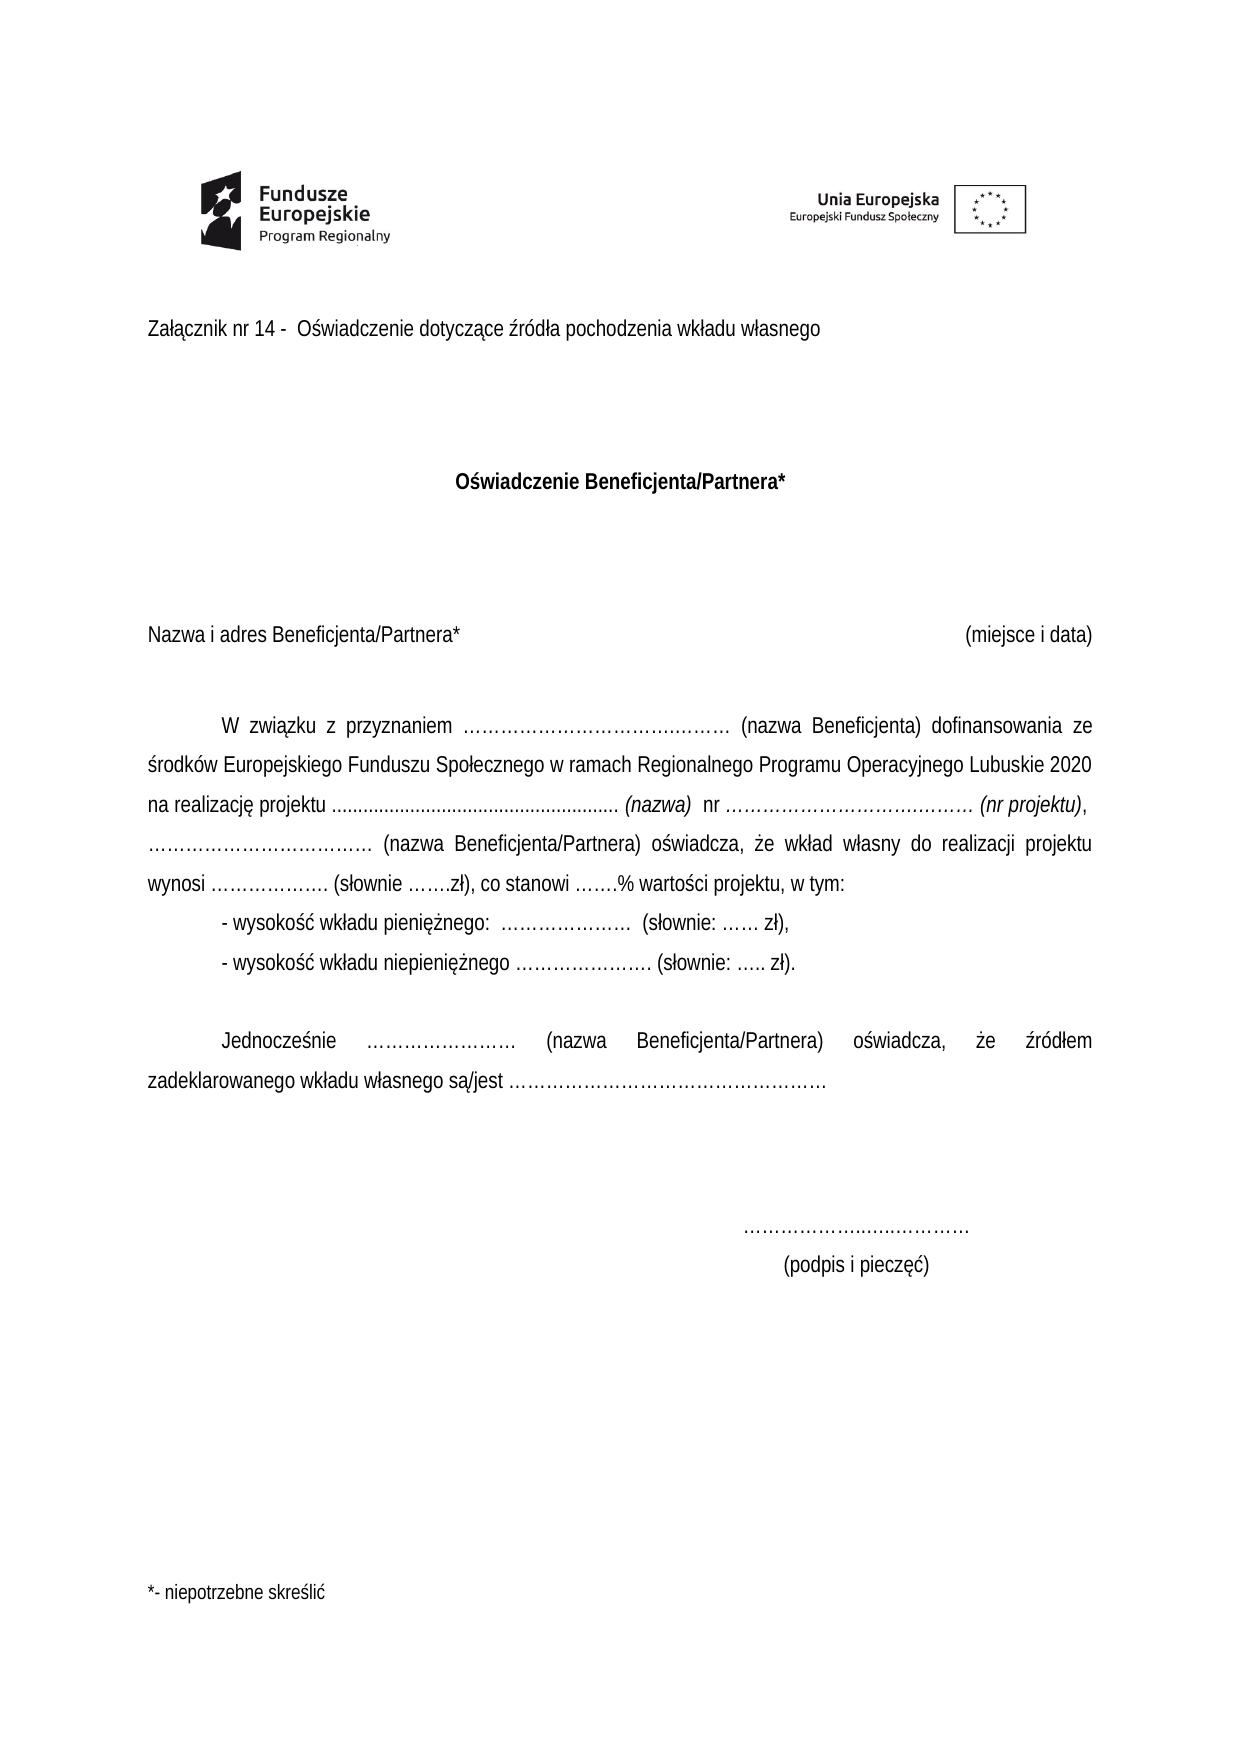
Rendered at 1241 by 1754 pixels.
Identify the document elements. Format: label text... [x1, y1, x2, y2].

text - wysokość wkładu niepieniężnego …………………. (słownie: ….. zł). [148, 948, 1093, 975]
text Oświadczenie Beneficjenta/Partnera* [148, 468, 1093, 494]
picture [147, 147, 1093, 290]
text ………………..…..………… [221, 1212, 1093, 1238]
text (podpis i pieczęć) [221, 1251, 1093, 1278]
text - wysokość wkładu pieniężnego: ………………… (słownie: …… zł), [148, 909, 1093, 935]
text Nazwa i adres Beneficjenta/Partnera* (miejsce i data) [148, 621, 1093, 647]
text Jednocześnie …………………… (nazwa Beneficjenta/Partnera) oświadcza, że źródłem zadeklarowanego wkładu własnego są/jest …………………………………………… [148, 1027, 1093, 1093]
text Załącznik nr 14 - Oświadczenie dotyczące źródła pochodzenia wkładu własnego [148, 315, 1093, 341]
text W związku z przyznaniem …………………………….……… (nazwa Beneficjenta) dofinansowania ze środków Europejskiego Funduszu Społecznego w ramach Regionalnego Programu Operacyjnego Lubuskie 2020 na realizację projektu ....................................................... (nazwa) nr ………………………….……… (nr projektu), ……………………………… (nazwa Beneficjenta/Partnera) oświadcza, że wkład własny do realizacji projektu wynosi ………………. (słownie …….zł), co stanowi …….% wartości projektu, w tym: [148, 712, 1093, 896]
text *- niepotrzebne skreślić [148, 1579, 1093, 1603]
